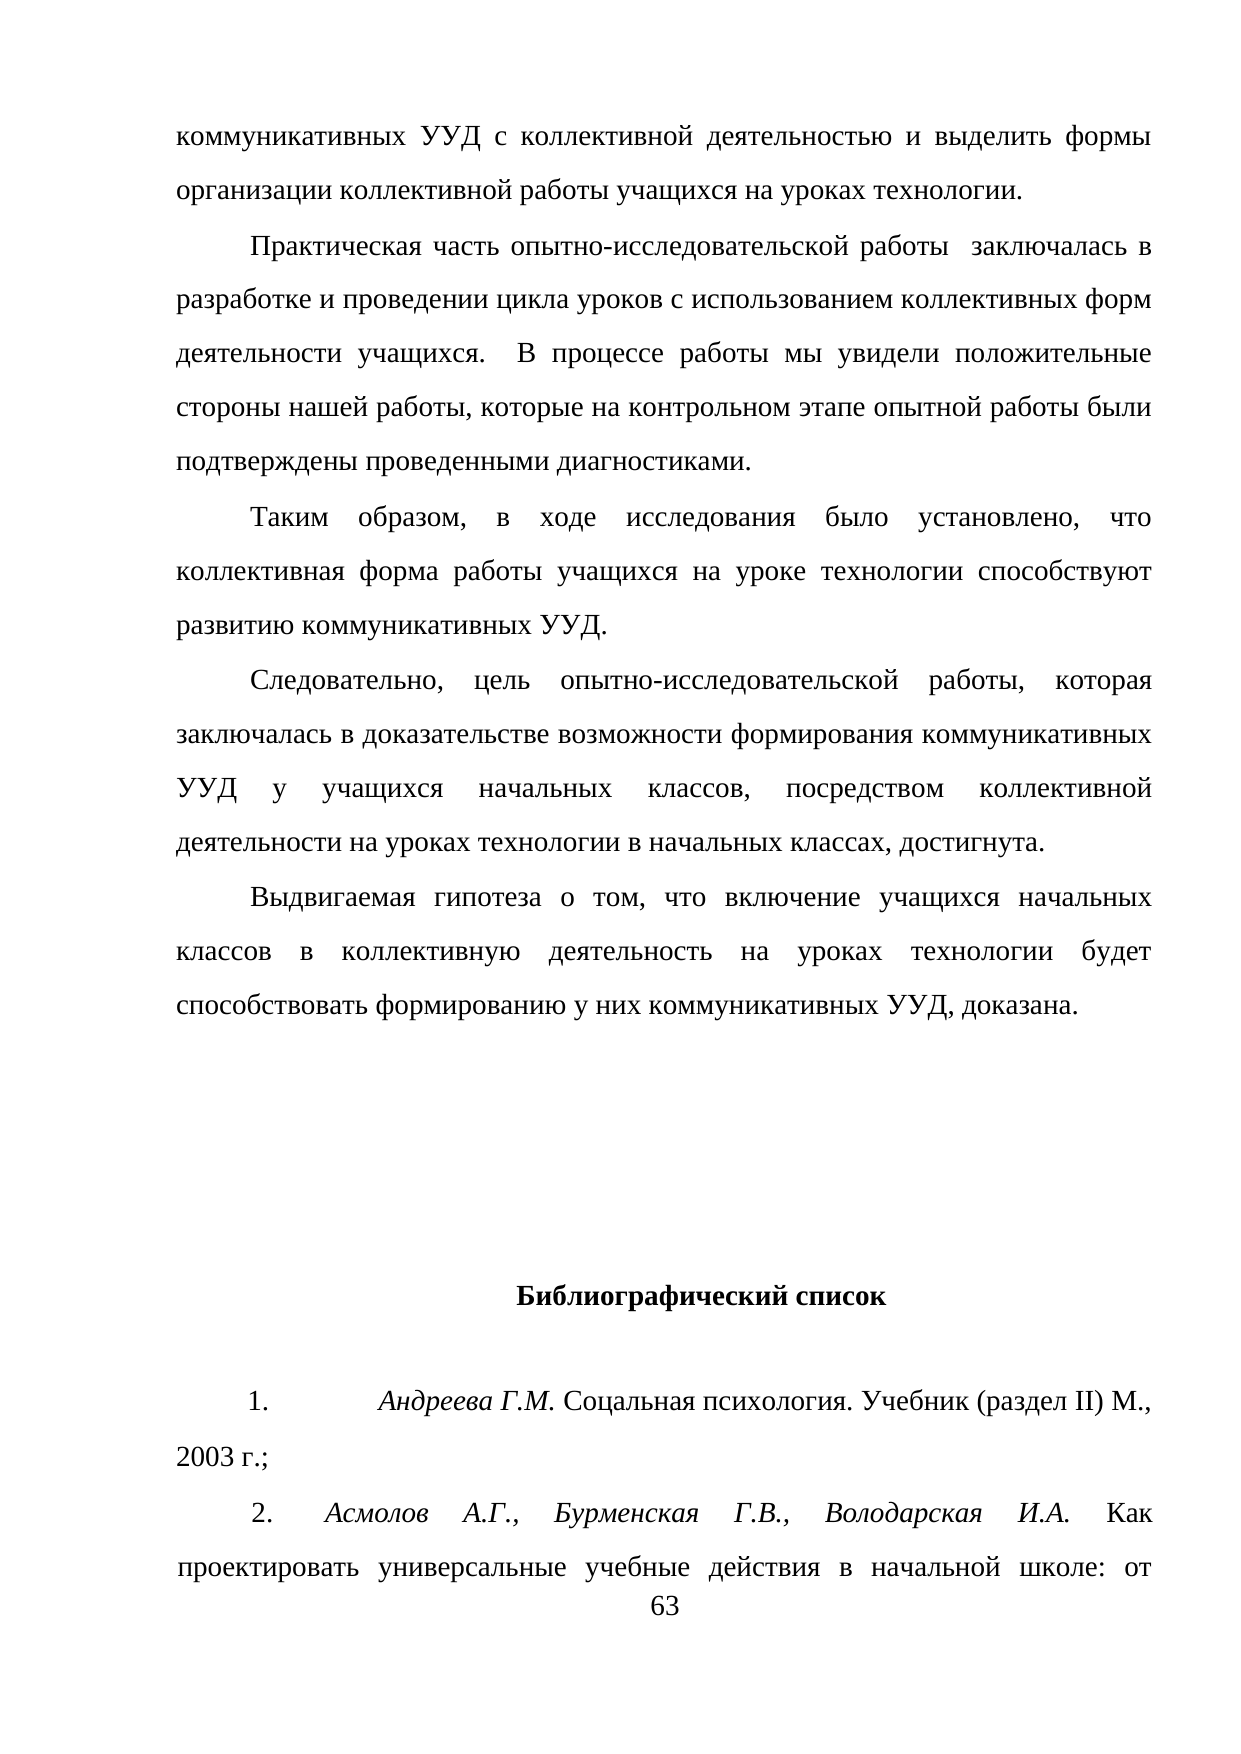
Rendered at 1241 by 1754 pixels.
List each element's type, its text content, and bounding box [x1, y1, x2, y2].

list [177, 1495, 1153, 1583]
text 1. Андреева Г.М. Соцальная психология. Учебник (раздел II) М., [177, 1383, 1159, 1417]
text Практическая часть опытно-исследовательской работы заключалась в разработке и проведении цикла уроков с использованием коллективных форм деятельности учащихся. В процессе работы мы увидели положительные стороны нашей работы, которые на контрольном этапе опытной работы были подтверждены проведенными диагностиками. [176, 228, 1153, 477]
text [176, 118, 1153, 206]
text Таким образом, в ходе исследования было установлено, что коллективная форма работы учащихся на уроке технологии способствуют развитию коммуникативных УУД. [176, 499, 1153, 640]
text Выдвигаемая гипотеза о том, что включение учащихся начальных классов в коллективную деятельность на уроках технологии будет способствовать формированию у них коммуникативных УУД, доказана. [176, 879, 1153, 1021]
text 2003 г.; [176, 1439, 1153, 1473]
subtitle Библиографический список [244, 1278, 1159, 1312]
text Следовательно, цель опытно-исследовательской работы, которая заключалась в доказательстве возможности формирования коммуникативных УУД у учащихся начальных классов, посредством коллективной деятельности на уроках технологии в начальных классах, достигнута. [176, 662, 1153, 857]
